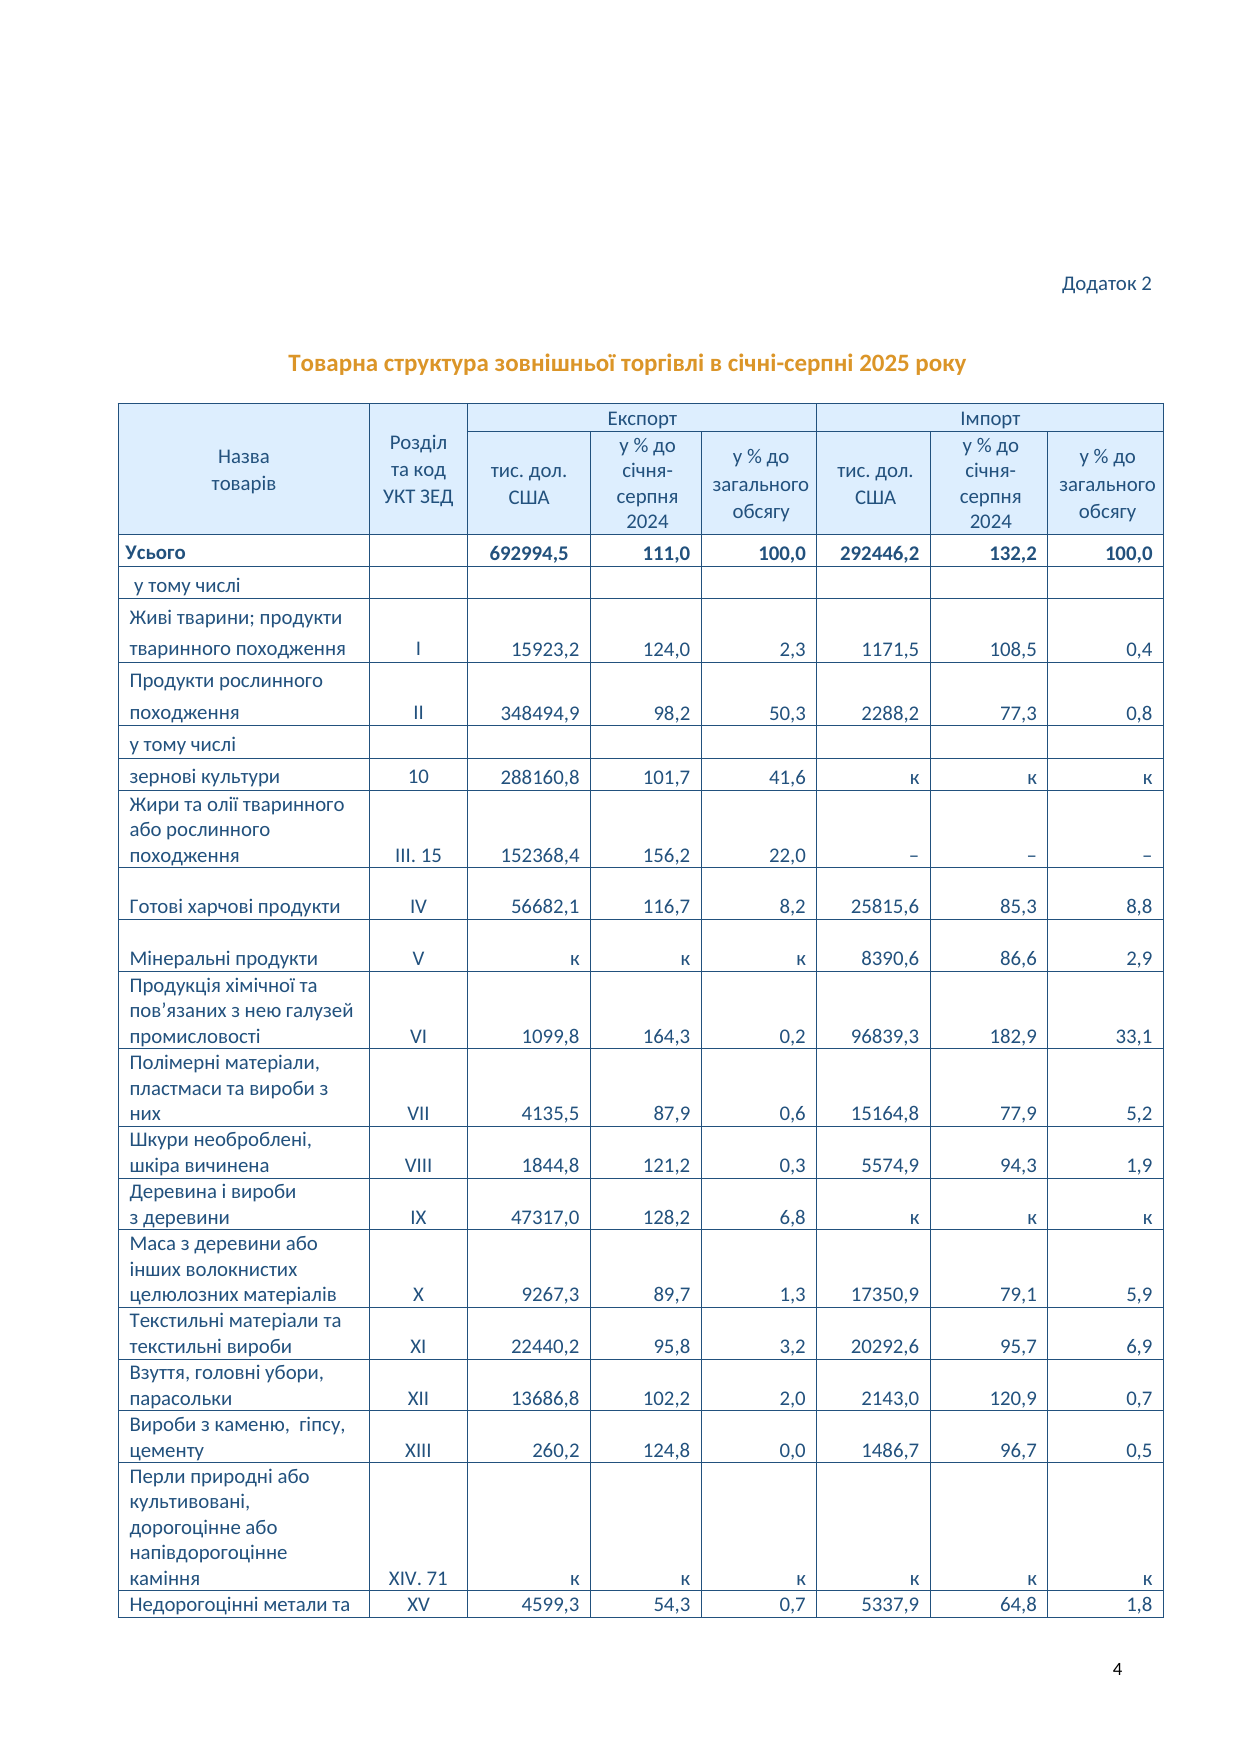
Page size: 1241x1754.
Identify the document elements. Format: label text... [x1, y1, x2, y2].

table_cell 2,3 [702, 599, 816, 662]
table_cell к [817, 1179, 930, 1229]
table_cell 1,8 [1048, 1591, 1163, 1617]
table_cell 0,4 [1048, 599, 1163, 662]
table_cell к [1048, 1179, 1163, 1229]
table_cell 348494,9 [468, 663, 590, 725]
table_cell [591, 567, 701, 598]
table_cell 132,2 [931, 535, 1047, 566]
table_header Імпорт [817, 404, 1163, 431]
table_cell I [370, 599, 467, 662]
table_cell 10 [370, 759, 467, 790]
table_cell 0,3 [702, 1127, 816, 1177]
table_cell ХV [370, 1591, 467, 1617]
table_cell Перли природні або культивовані, дорогоцінне або напівдорогоцінне каміння [119, 1463, 369, 1590]
table_cell ІV [370, 868, 467, 919]
table_cell 2143,0 [817, 1360, 930, 1410]
table_cell к [931, 759, 1047, 790]
table_cell зернові культури [119, 759, 369, 790]
table_cell у % до загального обсягу [702, 432, 816, 534]
table_cell 54,3 [591, 1591, 701, 1617]
table_cell ХІІ [370, 1360, 467, 1410]
table_cell 22440,2 [468, 1308, 590, 1358]
table_cell 41,6 [702, 759, 816, 790]
table_cell 17350,9 [817, 1230, 930, 1307]
table_cell [370, 567, 467, 598]
table_cell 164,3 [591, 972, 701, 1048]
table_cell Шкури необроблені, шкіра вичинена [119, 1127, 369, 1177]
table_cell Усього [119, 535, 369, 566]
table_cell 124,8 [591, 1411, 701, 1462]
table_cell 292446,2 [817, 535, 930, 566]
table_cell Мінеральні продукти [119, 920, 369, 971]
table_cell 2,0 [702, 1360, 816, 1410]
table_cell 1844,8 [468, 1127, 590, 1177]
table_cell Вироби з каменю, гіпсу, цементу [119, 1411, 369, 1462]
table_cell 0,6 [702, 1049, 816, 1126]
table_cell к [591, 1463, 701, 1590]
table_cell 86,6 [931, 920, 1047, 971]
table_cell [468, 726, 590, 758]
table_cell [370, 726, 467, 758]
table_cell 288160,8 [468, 759, 590, 790]
table_cell 8390,6 [817, 920, 930, 971]
table_cell к [468, 1463, 590, 1590]
table_cell 33,1 [1048, 972, 1163, 1048]
table_cell Маса з деревини або інших волокнистих целюлозних матеріалів [119, 1230, 369, 1307]
table_cell к [931, 1463, 1047, 1590]
table_cell 0,8 [1048, 663, 1163, 725]
table_cell 95,7 [931, 1308, 1047, 1358]
table_cell [702, 567, 816, 598]
table_cell [1048, 726, 1163, 758]
table_cell 0,2 [702, 972, 816, 1048]
table_cell II [370, 663, 467, 725]
table_cell 79,1 [931, 1230, 1047, 1307]
table_cell 96839,3 [817, 972, 930, 1048]
table_cell у % до загального обсягу [1048, 432, 1163, 534]
table_cell 2288,2 [817, 663, 930, 725]
table_cell к [817, 1463, 930, 1590]
table_cell 156,2 [591, 791, 701, 867]
table_cell – [1048, 791, 1163, 867]
table_cell 5337,9 [817, 1591, 930, 1617]
table_cell 15923,2 [468, 599, 590, 662]
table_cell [119, 1591, 369, 1617]
table_cell Взуття, головні убори, парасольки [119, 1360, 369, 1410]
table_cell тис. дол. США [468, 432, 590, 534]
table_cell 47317,0 [468, 1179, 590, 1229]
table_cell [1048, 567, 1163, 598]
table_cell ІІІ. 15 [370, 791, 467, 867]
table_cell 96,7 [931, 1411, 1047, 1462]
table_cell 1,3 [702, 1230, 816, 1307]
table_cell 6,9 [1048, 1308, 1163, 1358]
text Товарна структура зовнішньої торгівлі в січні-серпні 2025 року [103, 347, 1152, 377]
table_cell 5574,9 [817, 1127, 930, 1177]
table_cell 1486,7 [817, 1411, 930, 1462]
table_cell Продукти рослинного походження [119, 663, 369, 725]
table_cell 6,8 [702, 1179, 816, 1229]
table_cell VІ [370, 972, 467, 1048]
table_cell 5,2 [1048, 1049, 1163, 1126]
table_cell [817, 726, 930, 758]
table_cell к [702, 920, 816, 971]
table_header Розділ та код УКТ ЗЕД [370, 404, 467, 534]
table_header Експорт [468, 404, 816, 431]
table_cell к [931, 1179, 1047, 1229]
table_cell 101,7 [591, 759, 701, 790]
table_cell [468, 567, 590, 598]
table_cell [591, 726, 701, 758]
table_cell 0,7 [1048, 1360, 1163, 1410]
table_cell 100,0 [702, 535, 816, 566]
table_cell – [817, 791, 930, 867]
table_cell 260,2 [468, 1411, 590, 1462]
table_cell Продукція хімічної та пов’язаних з нею галузей промисловості [119, 972, 369, 1048]
table_cell Живi тварини; продукти тваринного походження [119, 599, 369, 662]
table_cell 4599,3 [468, 1591, 590, 1617]
table_cell 152368,4 [468, 791, 590, 867]
table_cell 20292,6 [817, 1308, 930, 1358]
table_cell тис. дол. США [817, 432, 930, 534]
table_cell 2,9 [1048, 920, 1163, 971]
table_cell 98,2 [591, 663, 701, 725]
table_cell у тому числі [119, 726, 369, 758]
table_cell 5,9 [1048, 1230, 1163, 1307]
table_cell 0,5 [1048, 1411, 1163, 1462]
table_cell Текстильні матеріали та текстильні вироби [119, 1308, 369, 1358]
table_cell – [931, 791, 1047, 867]
table_cell [370, 535, 467, 566]
table_cell [817, 567, 930, 598]
table_cell 111,0 [591, 535, 701, 566]
table_cell к [702, 1463, 816, 1590]
table_cell 50,3 [702, 663, 816, 725]
table_cell 77,3 [931, 663, 1047, 725]
table_cell 87,9 [591, 1049, 701, 1126]
table_cell 13686,8 [468, 1360, 590, 1410]
table_cell 102,2 [591, 1360, 701, 1410]
table_cell 1171,5 [817, 599, 930, 662]
table_cell к [468, 920, 590, 971]
table_cell Деревина і вироби з деревини [119, 1179, 369, 1229]
table_cell 116,7 [591, 868, 701, 919]
table_cell 4135,5 [468, 1049, 590, 1126]
table_cell 182,9 [931, 972, 1047, 1048]
table_cell V [370, 920, 467, 971]
table_cell Готові харчові продукти [119, 868, 369, 919]
table_cell 89,7 [591, 1230, 701, 1307]
table_cell 1099,8 [468, 972, 590, 1048]
table_cell ХІІІ [370, 1411, 467, 1462]
table_cell 100,0 [1048, 535, 1163, 566]
text Додаток 2 [118, 271, 1152, 296]
table_cell 8,2 [702, 868, 816, 919]
table_cell 124,0 [591, 599, 701, 662]
table_cell 64,8 [931, 1591, 1047, 1617]
table_cell Х [370, 1230, 467, 1307]
table_cell 121,2 [591, 1127, 701, 1177]
table_cell 128,2 [591, 1179, 701, 1229]
table_cell 8,8 [1048, 868, 1163, 919]
table_cell [931, 567, 1047, 598]
table_cell 22,0 [702, 791, 816, 867]
table_cell Жири та олії тваринного або рослинного походження [119, 791, 369, 867]
table_cell 95,8 [591, 1308, 701, 1358]
table_cell у тому числі [119, 567, 369, 598]
table_cell к [1048, 759, 1163, 790]
table_cell 108,5 [931, 599, 1047, 662]
table_cell к [591, 920, 701, 971]
table_cell у % до січня-серпня 2024 [591, 432, 701, 534]
table_cell 56682,1 [468, 868, 590, 919]
table_cell XIV. 71 [370, 1463, 467, 1590]
table_cell 120,9 [931, 1360, 1047, 1410]
table_cell 85,3 [931, 868, 1047, 919]
table_cell VІІ [370, 1049, 467, 1126]
table_cell 1,9 [1048, 1127, 1163, 1177]
table_cell 77,9 [931, 1049, 1047, 1126]
table_cell [702, 726, 816, 758]
table_cell 0,0 [702, 1411, 816, 1462]
table_cell у % до січня-серпня 2024 [931, 432, 1047, 534]
table_cell 9267,3 [468, 1230, 590, 1307]
table_cell 0,7 [702, 1591, 816, 1617]
table_cell 25815,6 [817, 868, 930, 919]
table_cell к [1048, 1463, 1163, 1590]
table_cell 3,2 [702, 1308, 816, 1358]
table_header Назва товарів [119, 404, 369, 534]
table_cell ХІ [370, 1308, 467, 1358]
table_cell 692994,5 [468, 535, 590, 566]
table_cell [931, 726, 1047, 758]
table_cell к [817, 759, 930, 790]
table_cell 94,3 [931, 1127, 1047, 1177]
table_cell Полімерні матеріали, пластмаси та вироби з них [119, 1049, 369, 1126]
table_cell 15164,8 [817, 1049, 930, 1126]
table_cell ІX [370, 1179, 467, 1229]
table_cell VІІІ [370, 1127, 467, 1177]
